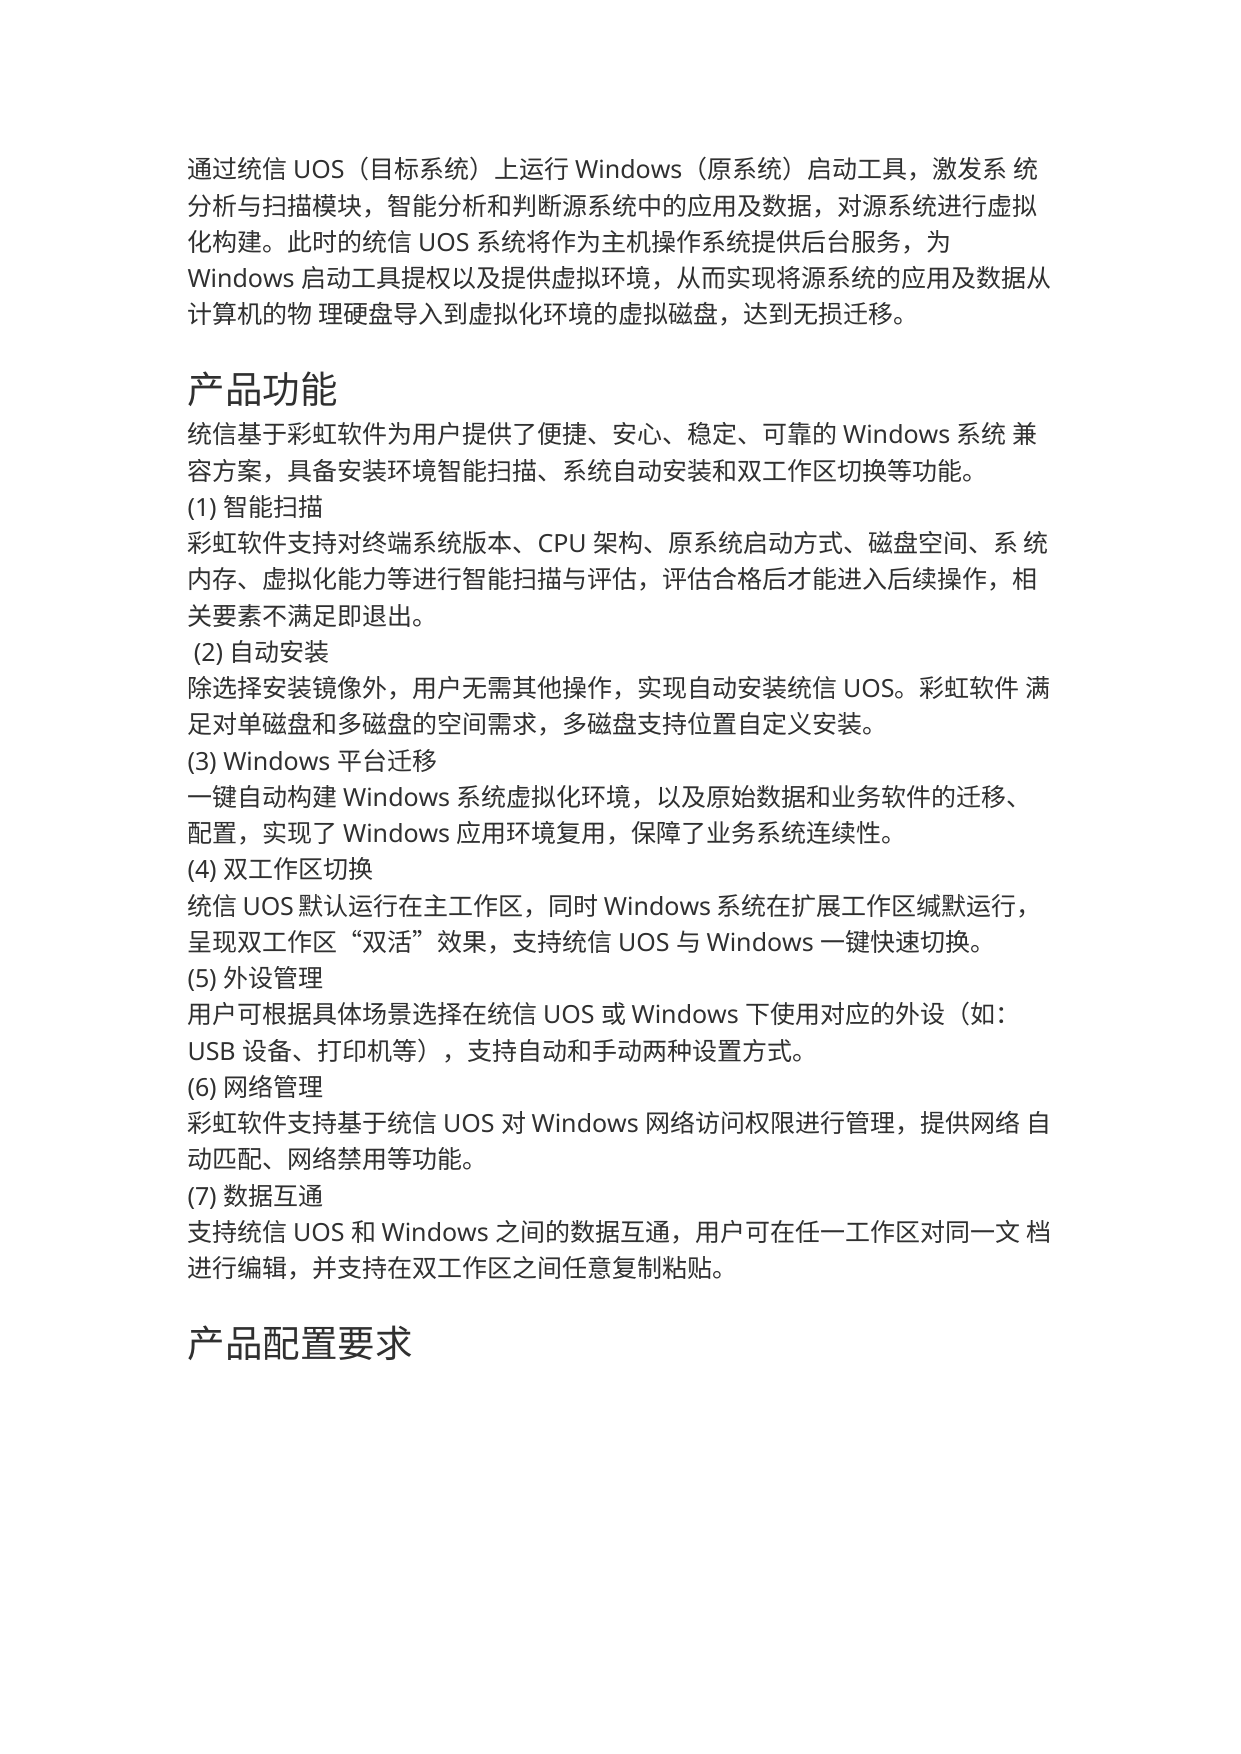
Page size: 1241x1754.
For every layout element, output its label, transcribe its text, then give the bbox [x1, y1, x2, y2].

text 用户可根据具体场景选择在统信 UOS 或 Windows 下使用对应的外设（如： USB 设备、打印机等），支持自动和手动两种设置方式。 [187, 995, 1053, 1067]
text 产品配置要求 [187, 1314, 1053, 1368]
text (5) 外设管理 [187, 958, 1053, 995]
text 彩虹软件支持基于统信 UOS 对 Windows 网络访问权限进行管理，提供网络 自动匹配、网络禁用等功能。 [187, 1103, 1053, 1176]
text (1) 智能扫描 [187, 487, 1053, 523]
text 产品功能 [187, 360, 1053, 415]
text 通过统信 UOS（目标系统）上运行 Windows（原系统）启动工具，激发系 统分析与扫描模块，智能分析和判断源系统中的应用及数据，对源系统进行虚拟 化构建。此时的统信 UOS 系统将作为主机操作系统提供后台服务，为 Windows 启动工具提权以及提供虚拟环境，从而实现将源系统的应用及数据从计算机的物 理硬盘导入到虚拟化环境的虚拟磁盘，达到无损迁移。 [187, 150, 1053, 331]
text (7) 数据互通 [187, 1176, 1053, 1212]
text 彩虹软件支持对终端系统版本、CPU 架构、原系统启动方式、磁盘空间、系 统内存、虚拟化能力等进行智能扫描与评估，评估合格后才能进入后续操作，相 关要素不满足即退出。 [187, 523, 1053, 632]
text 统信UOS默认运行在主工作区，同时Windows系统在扩展工作区缄默运行， 呈现双工作区“双活”效果，支持统信 UOS 与 Windows 一键快速切换。 [187, 886, 1053, 958]
text (6) 网络管理 [187, 1067, 1053, 1103]
text 统信基于彩虹软件为用户提供了便捷、安心、稳定、可靠的 Windows 系统 兼容方案，具备安装环境智能扫描、系统自动安装和双工作区切换等功能。 [187, 415, 1053, 487]
text 除选择安装镜像外，用户无需其他操作，实现自动安装统信 UOS。彩虹软件 满足对单磁盘和多磁盘的空间需求，多磁盘支持位置自定义安装。 [187, 668, 1053, 741]
text (2) 自动安装 [187, 632, 1053, 668]
text 支持统信 UOS 和 Windows 之间的数据互通，用户可在任一工作区对同一文 档进行编辑，并支持在双工作区之间任意复制粘贴。 [187, 1212, 1053, 1285]
text (3) Windows 平台迁移 [187, 741, 1053, 777]
text 一键自动构建 Windows 系统虚拟化环境，以及原始数据和业务软件的迁移、 配置，实现了 Windows 应用环境复用，保障了业务系统连续性。 [187, 777, 1053, 850]
text (4) 双工作区切换 [187, 850, 1053, 886]
